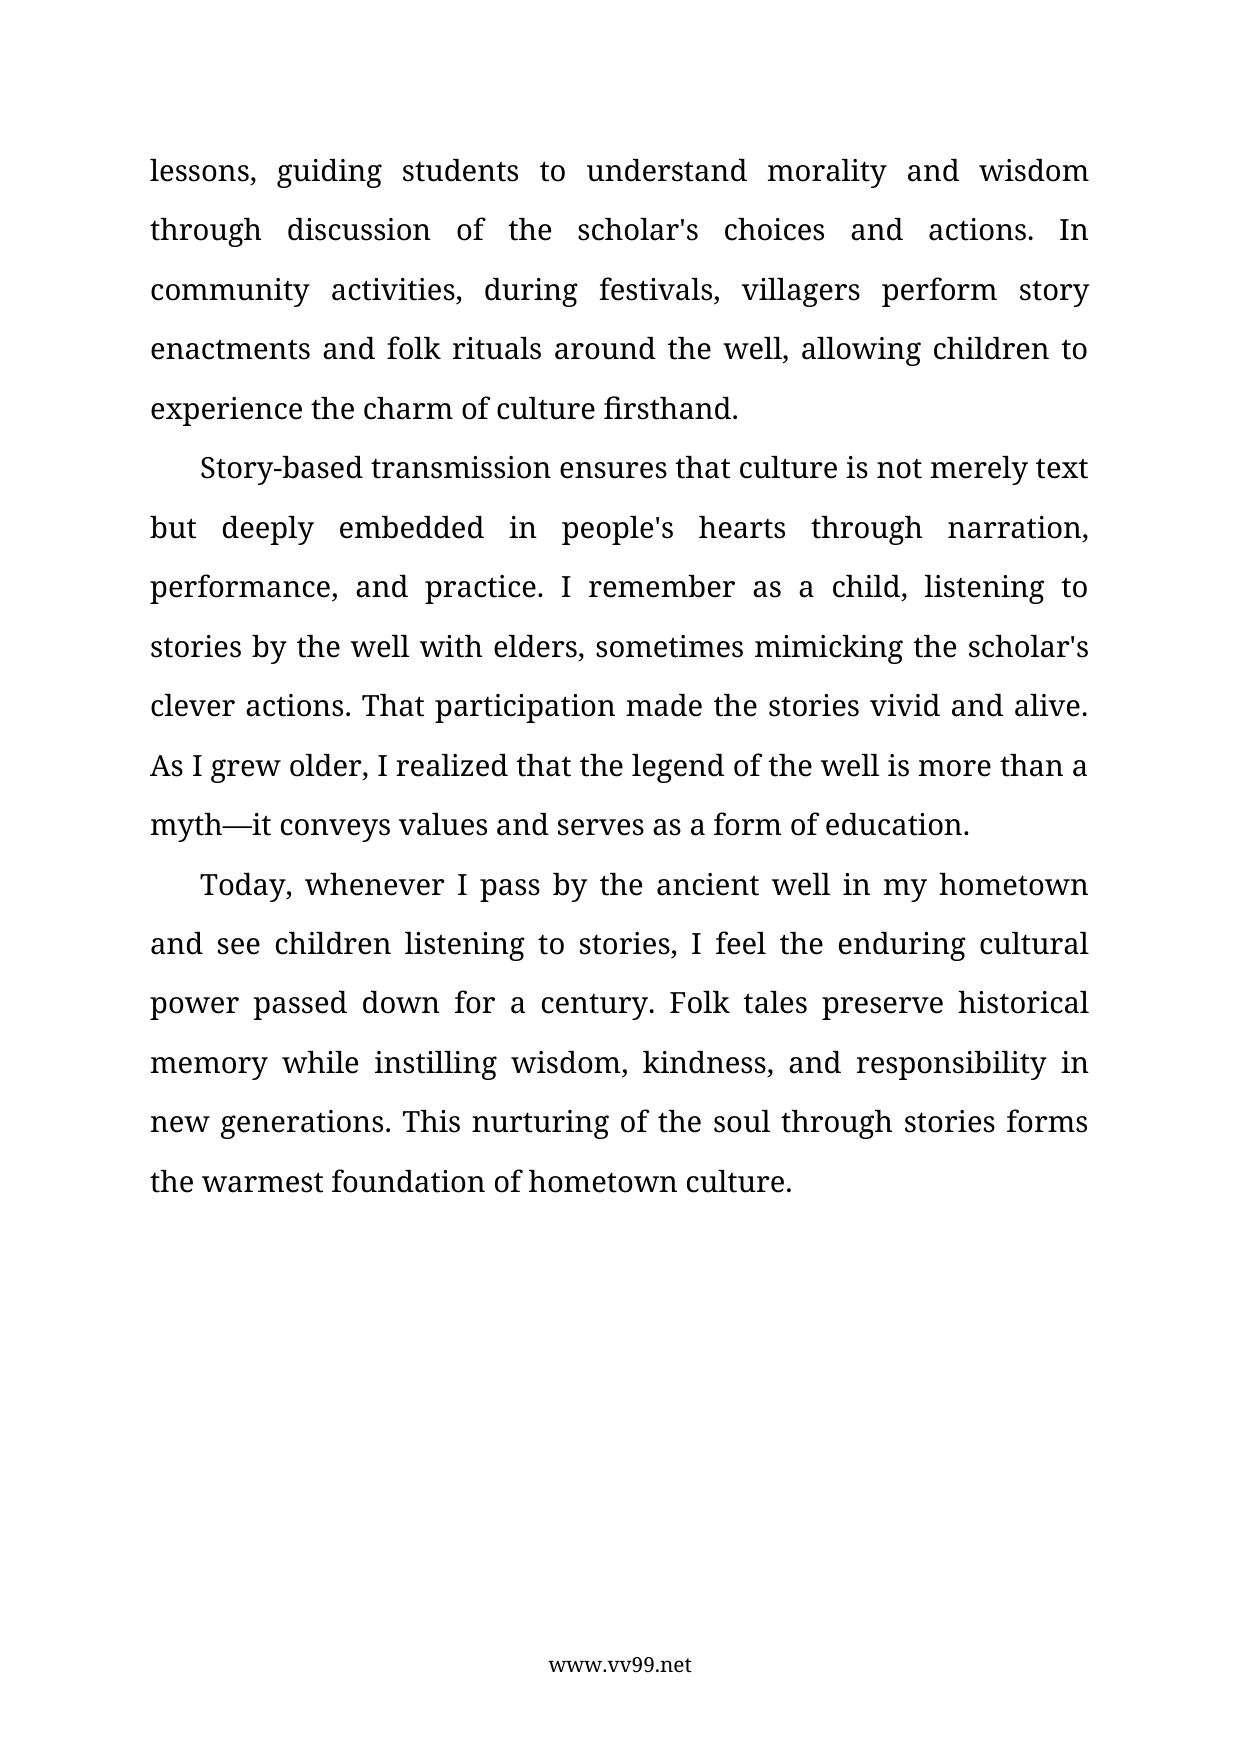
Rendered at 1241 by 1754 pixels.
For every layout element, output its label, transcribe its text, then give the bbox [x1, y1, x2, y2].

text Story-based transmission ensures that culture is not merely text but deeply embedded in people's hearts through narration, performance, and practice. I remember as a child, listening to stories by the well with elders, sometimes mimicking the scholar's clever actions. That participation made the stories vivid and alive. As I grew older, I realized that the legend of the well is more than a myth—it conveys values and serves as a form of education. [150, 447, 1090, 844]
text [150, 150, 1090, 428]
text Today, whenever I pass by the ancient well in my hometown and see children listening to stories, I feel the enduring cultural power passed down for a century. Folk tales preserve historical memory while instilling wisdom, kindness, and responsibility in new generations. This nurturing of the soul through stories forms the warmest foundation of hometown culture. [150, 864, 1090, 1201]
